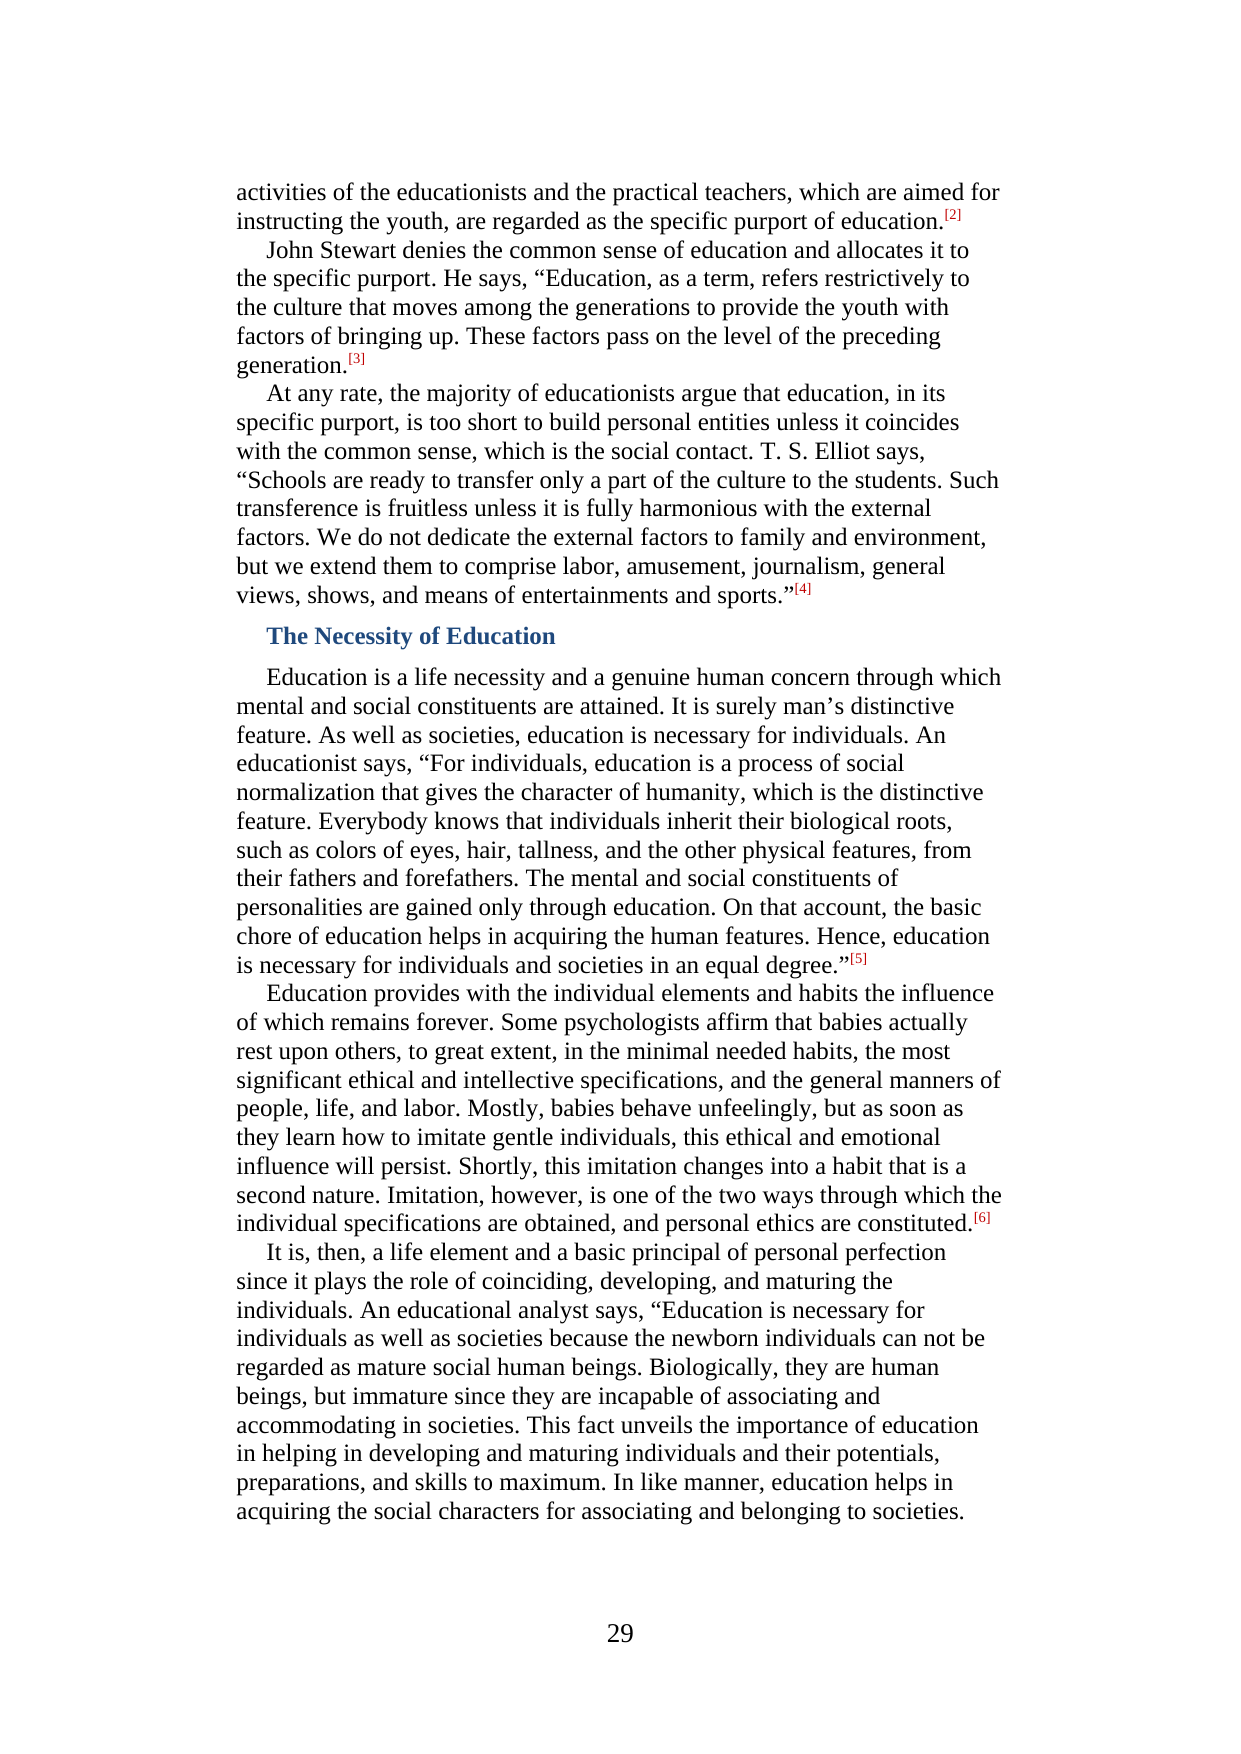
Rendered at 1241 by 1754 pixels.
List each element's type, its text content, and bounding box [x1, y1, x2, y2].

subtitle The Necessity of Education [236, 621, 1004, 650]
text Education is a life necessity and a genuine human concern through which mental and social constituents are attained. It is surely man’s distinctive feature. As well as societies, education is necessary for individuals. An educationist says, “For individuals, education is a process of social normalization that gives the character of humanity, which is the distinctive feature. Everybody knows that individuals inherit their biological roots, such as colors of eyes, hair, tallness, and the other physical features, from their fathers and forefathers. The mental and social constituents of personalities are gained only through education. On that account, the basic chore of education helps in acquiring the human features. Hence, education is necessary for individuals and societies in an equal degree.”[5] [236, 662, 1004, 978]
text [236, 177, 1004, 235]
text Education provides with the individual elements and habits the influence of which remains forever. Some psychologists affirm that babies actually rest upon others, to great extent, in the minimal needed habits, the most significant ethical and intellective specifications, and the general manners of people, life, and labor. Mostly, babies behave unfeelingly, but as soon as they learn how to imitate gentle individuals, this ethical and emotional influence will persist. Shortly, this imitation changes into a habit that is a second nature. Imitation, however, is one of the two ways through which the individual specifications are obtained, and personal ethics are constituted.[6] [236, 978, 1004, 1237]
text At any rate, the majority of educationists argue that education, in its specific purport, is too short to build personal entities unless it coincides with the common sense, which is the social contact. T. S. Elliot says, “Schools are ready to transfer only a part of the culture to the students. Such transference is fruitless unless it is fully harmonious with the external factors. We do not dedicate the external factors to family and environment, but we extend them to comprise labor, amusement, journalism, general views, shows, and means of entertainments and sports.”[4] [236, 378, 1004, 608]
text John Stewart denies the common sense of education and allocates it to the specific purport. He says, “Education, as a term, refers restrictively to the culture that moves among the generations to provide the youth with factors of bringing up. These factors pass on the level of the preceding generation.[3] [236, 235, 1004, 378]
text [236, 1237, 1004, 1525]
